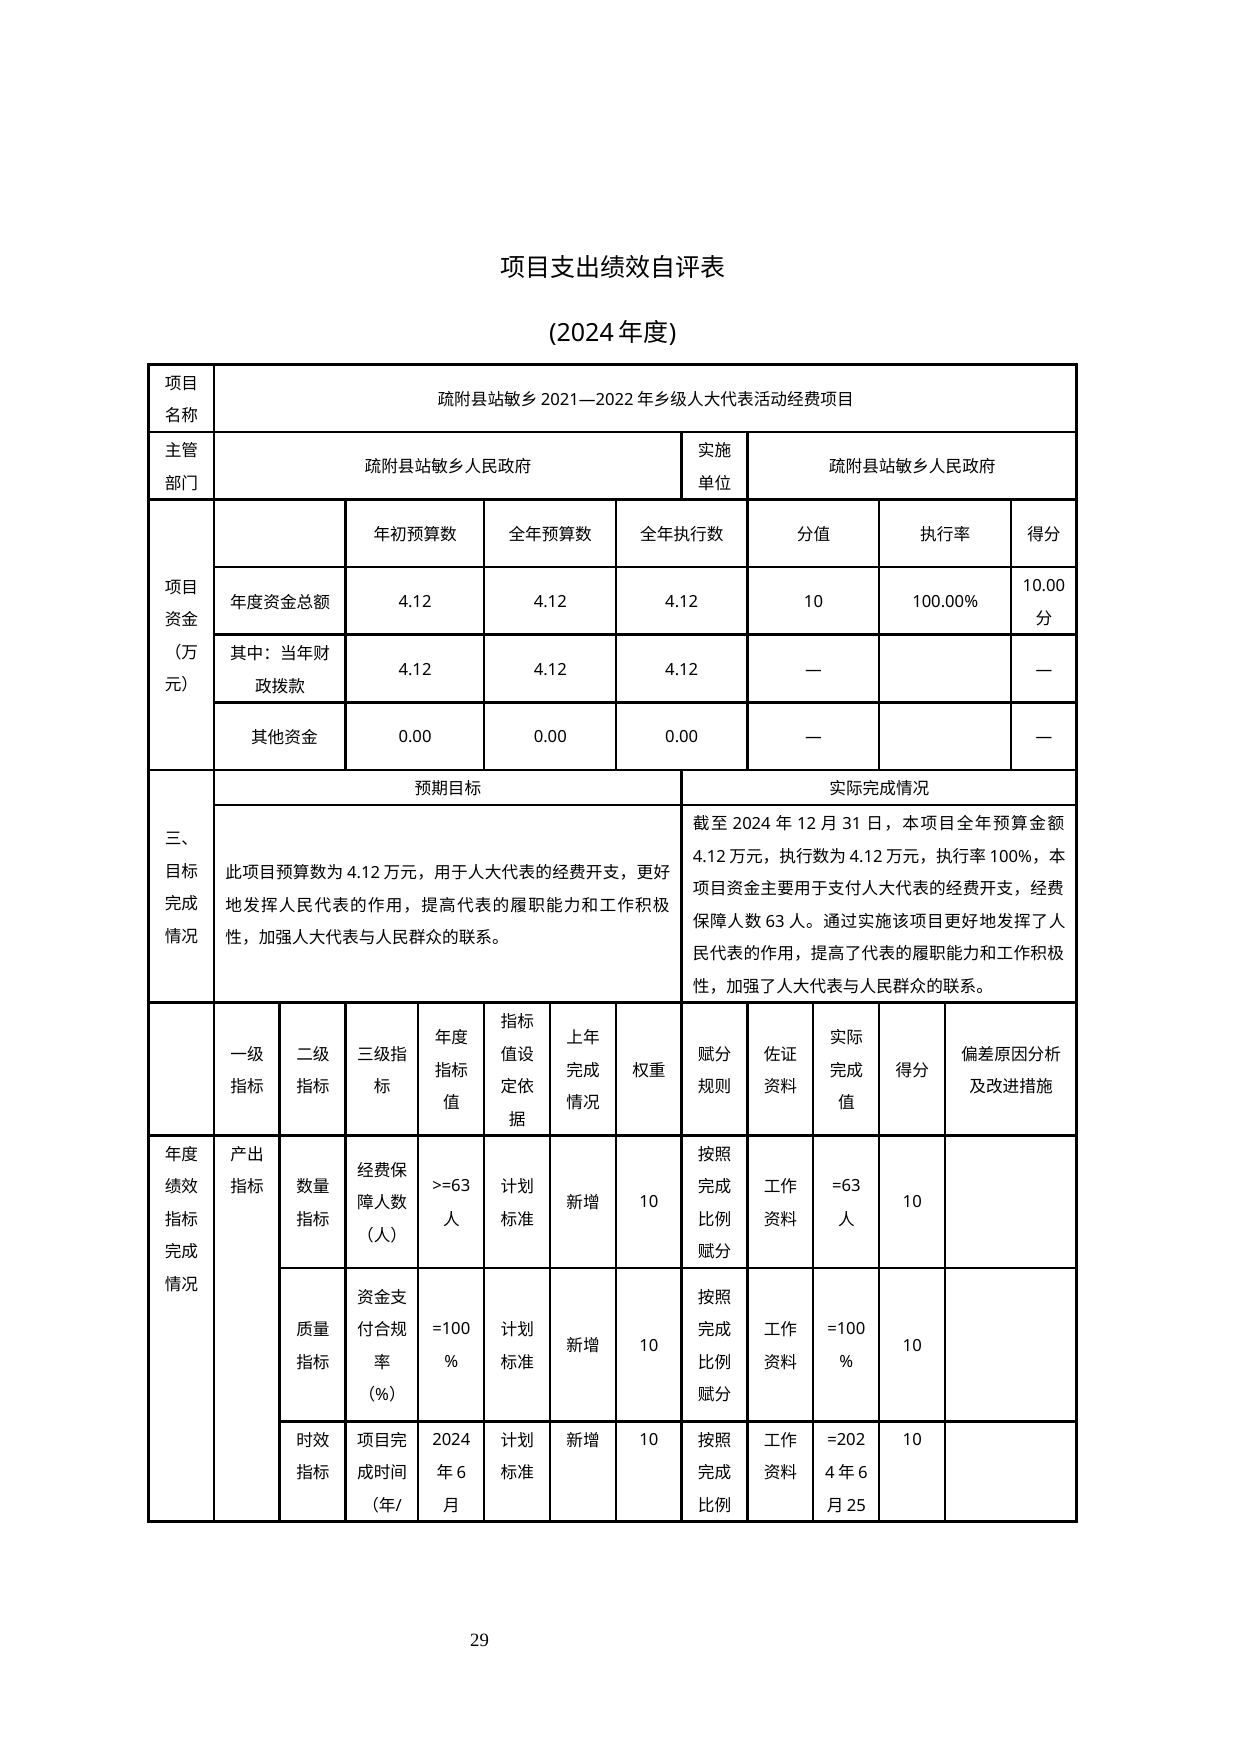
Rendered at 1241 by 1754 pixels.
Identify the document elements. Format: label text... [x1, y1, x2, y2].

table_cell 年度绩效指标完成情况 [150, 1137, 213, 1520]
table_cell 三、目标完成情况 [150, 771, 213, 1001]
table_cell 10 [617, 1137, 680, 1266]
table_cell 10 [617, 1269, 680, 1420]
table_cell 截至2024年12月31日，本项目全年预算金额4.12万元，执行数为4.12万元，执行率100%，本项目资金主要用于支付人大代表的经费开支，经费保障人数63人。通过实施该项目更好地发挥了人民代表的作用，提高了代表的履职能力和工作积极性，加强了人大代表与人民群众的联系。 [683, 806, 1075, 1001]
table_cell 工作资料 [749, 1269, 812, 1420]
table_cell 年度指标值 [419, 1004, 483, 1134]
table_cell 项目资金 （万元） [150, 501, 213, 768]
table_cell 工作资料 [749, 1137, 812, 1266]
table_cell 主管部门 [150, 433, 213, 498]
table_cell 数量指标 [281, 1137, 344, 1266]
table_cell 疏附县站敏乡人民政府 [215, 433, 680, 498]
table_cell [150, 1004, 213, 1134]
table_cell — [1012, 636, 1075, 701]
table_cell 新增 [551, 1269, 615, 1420]
table_cell [946, 1423, 1075, 1520]
table_cell 按照完成比例赋分 [683, 1423, 746, 1520]
table_cell [946, 1269, 1075, 1420]
table_cell 产出指标 [215, 1137, 278, 1520]
table_cell 4.12 [485, 568, 615, 633]
table_cell 计划标准 [485, 1137, 549, 1266]
table_cell 按照完成比例赋分 [683, 1137, 746, 1266]
table_cell 实际完成情况 [683, 771, 1075, 804]
table_cell 4.12 [485, 636, 615, 701]
table_cell — [1012, 704, 1075, 768]
table_cell — [749, 704, 878, 768]
table_cell 疏附县站敏乡人民政府 [749, 433, 1075, 498]
table_cell 工作资料 [749, 1423, 812, 1520]
table_cell 执行率 [880, 501, 1010, 566]
table_cell 赋分规则 [683, 1004, 746, 1134]
table_cell =2024年6月25日 [814, 1423, 878, 1520]
table_cell 实施单位 [683, 433, 746, 498]
table_cell 疏附县站敏乡2021—2022年乡级人大代表活动经费项目 [215, 366, 1075, 431]
table_cell [215, 501, 344, 566]
table_cell 计划标准 [485, 1269, 549, 1420]
table_cell 经费保障人数（人） [347, 1137, 417, 1266]
table_cell 时效指标 [281, 1423, 344, 1520]
table_cell 其中：当年财政拨款 [215, 636, 344, 701]
table_cell 2024年6月 [419, 1423, 483, 1520]
table_cell 年度资金总额 [215, 568, 344, 633]
table_cell 二级指标 [281, 1004, 344, 1134]
table_cell 计划标准 [485, 1423, 549, 1520]
table_cell [946, 1137, 1075, 1266]
table_cell 偏差原因分析及改进措施 [946, 1004, 1075, 1134]
table_cell =100% [814, 1269, 878, 1420]
table_cell 0.00 [617, 704, 746, 768]
table_header 项目支出绩效自评表 [148, 233, 1077, 298]
table_cell 三级指标 [347, 1004, 417, 1134]
table_cell 4.12 [617, 568, 746, 633]
table_cell 上年完成情况 [551, 1004, 615, 1134]
table_cell 100.00% [880, 568, 1010, 633]
table_cell 得分 [880, 1004, 944, 1134]
table_cell 资金支付合规率（%） [347, 1269, 417, 1420]
table_cell =63人 [814, 1137, 878, 1266]
table_cell 10.00分 [1012, 568, 1075, 633]
table_cell 指标值设定依据 [485, 1004, 549, 1134]
table_cell 实际完成值 [814, 1004, 878, 1134]
table_cell 得分 [1012, 501, 1075, 566]
table_cell [880, 636, 1010, 701]
table_cell 质量指标 [281, 1269, 344, 1420]
table_cell 10 [880, 1137, 944, 1266]
table_cell 全年预算数 [485, 501, 615, 566]
table_cell 按照完成比例赋分 [683, 1269, 746, 1420]
table_cell 新增 [551, 1423, 615, 1520]
table_cell 项目完成时间（年/月/日） [347, 1423, 417, 1520]
table_cell 年初预算数 [347, 501, 483, 566]
table_cell 此项目预算数为4.12万元，用于人大代表的经费开支，更好地发挥人民代表的作用，提高代表的履职能力和工作积极性，加强人大代表与人民群众的联系。 [215, 806, 680, 1001]
table_cell — [749, 636, 878, 701]
table_cell (2024年度) [148, 298, 1077, 363]
table_cell 10 [880, 1423, 944, 1520]
table_cell 10 [617, 1423, 680, 1520]
table_cell 项目名称 [150, 366, 213, 431]
table_cell 0.00 [485, 704, 615, 768]
table_cell >=63人 [419, 1137, 483, 1266]
table_cell 佐证资料 [749, 1004, 812, 1134]
table_cell 0.00 [347, 704, 483, 768]
table_cell 新增 [551, 1137, 615, 1266]
table_cell 10 [880, 1269, 944, 1420]
table_cell 预期目标 [215, 771, 680, 804]
table_cell 其他资金 [215, 704, 344, 768]
table_cell =100% [419, 1269, 483, 1420]
table_cell 10 [749, 568, 878, 633]
table_cell [880, 704, 1010, 768]
table_cell 权重 [617, 1004, 680, 1134]
table_cell 一级指标 [215, 1004, 278, 1134]
table_cell 4.12 [617, 636, 746, 701]
table_cell 全年执行数 [617, 501, 746, 566]
table_cell 4.12 [347, 568, 483, 633]
table_cell 4.12 [347, 636, 483, 701]
table_cell 分值 [749, 501, 878, 566]
